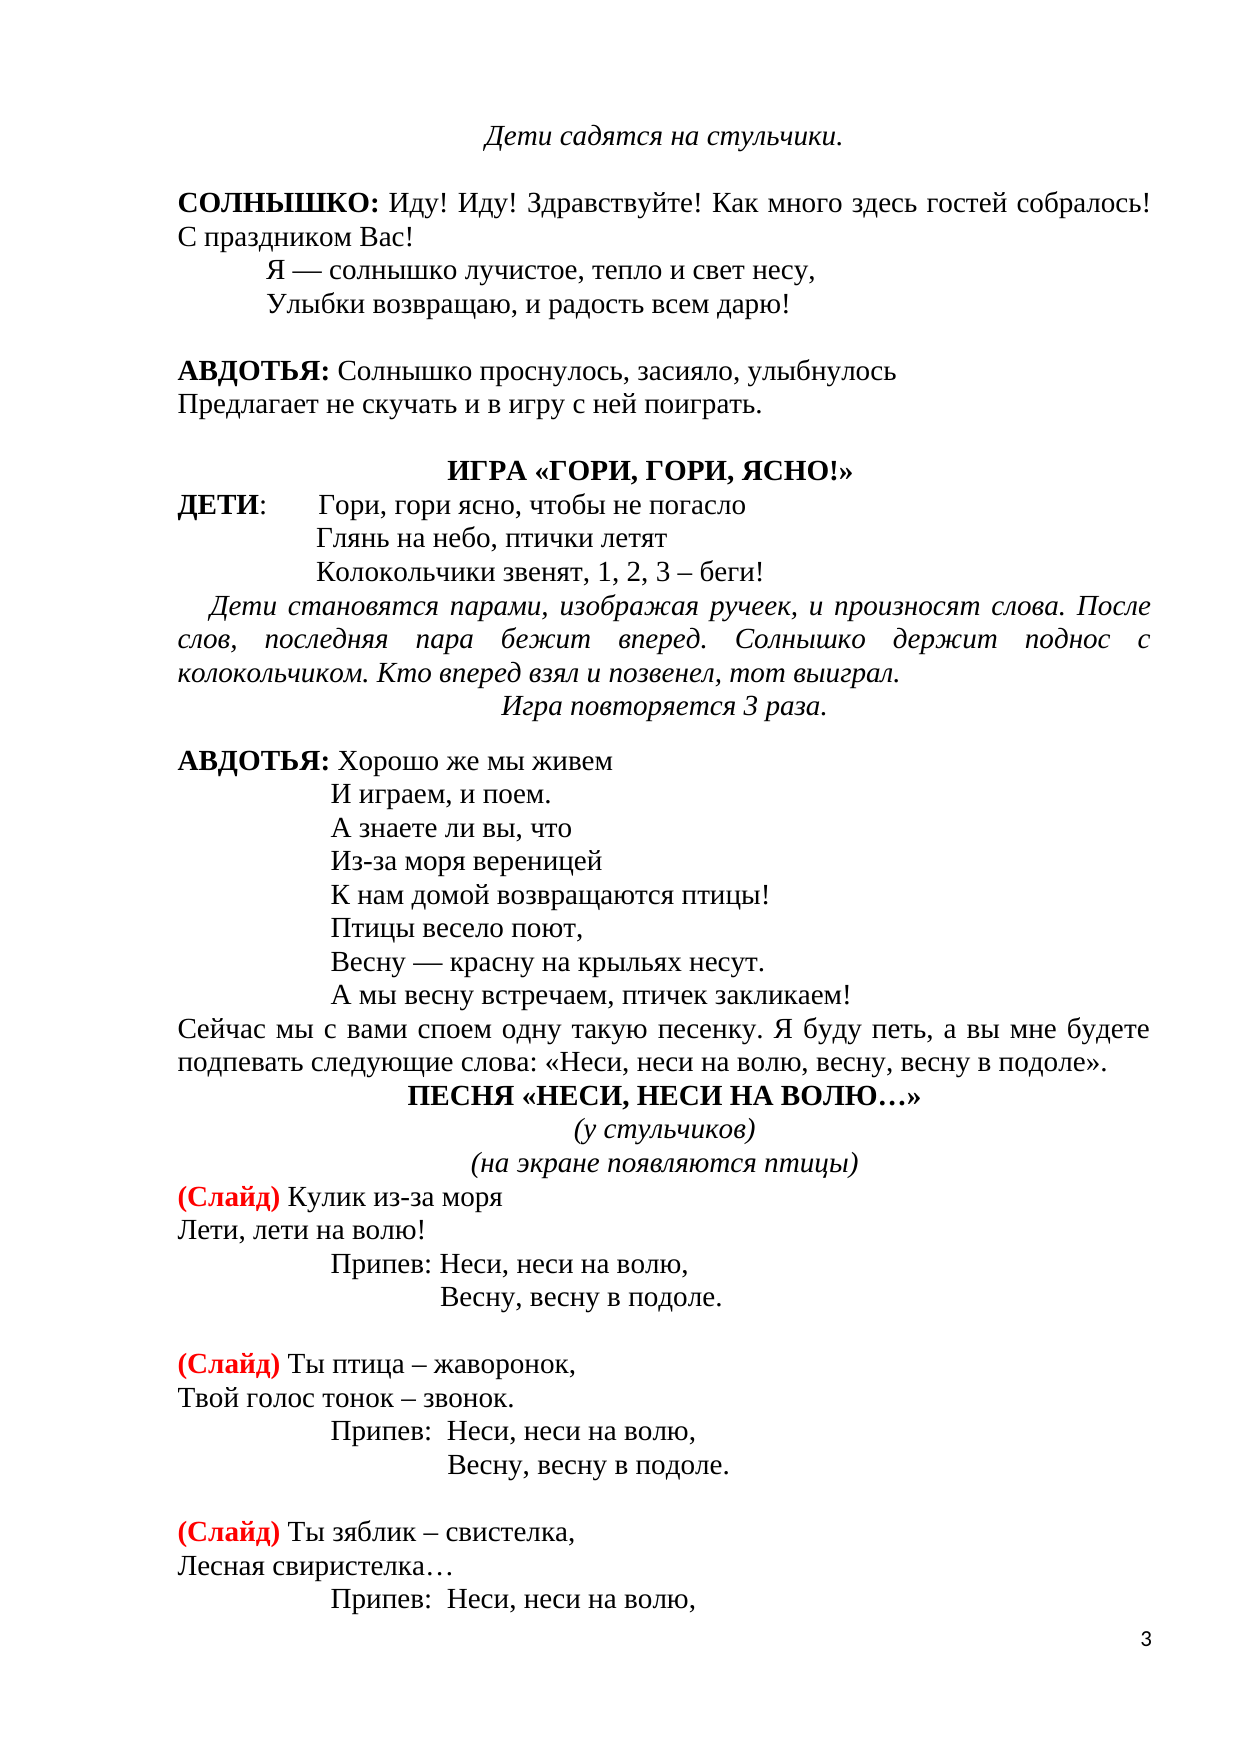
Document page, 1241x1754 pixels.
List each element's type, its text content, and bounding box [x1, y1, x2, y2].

text Весну, весну в подоле. [177, 1447, 1152, 1481]
text СОЛНЫШКО: Иду! Иду! Здравствуйте! Как много здесь гостей собралось! С праздником Вас! [177, 185, 1152, 252]
text ПЕСНЯ «НЕСИ, НЕСИ НА ВОЛЮ…» [177, 1078, 1152, 1112]
text Твой голос тонок – звонок. [177, 1380, 1152, 1413]
text ДЕТИ: Гори, гори ясно, чтобы не погасло [177, 487, 1152, 521]
text ИГРА «ГОРИ, ГОРИ, ЯСНО!» [440, 453, 1152, 487]
text Птицы весело поют, [177, 910, 1152, 944]
text И играем, и поем. [177, 776, 1152, 810]
text Припев: Неси, неси на волю, [177, 1581, 1152, 1615]
text (у стульчиков) [177, 1112, 1152, 1145]
text Из-за моря вереницей [177, 843, 1152, 877]
text Предлагает не скучать и в игру с ней поиграть. [177, 386, 1152, 420]
text К нам домой возвращаются птицы! [177, 877, 1152, 910]
text Дети становятся парами, изображая ручеек, и произносят слова. После слов, последняя пара бежит вперед. Солнышко держит поднос с колокольчиком. Кто вперед взял и позвенел, тот выиграл. [177, 588, 1152, 688]
text Весну, весну в подоле. [177, 1279, 1152, 1313]
text Сейчас мы с вами споем одну такую песенку. Я буду петь, а вы мне будете подпевать следующие слова: «Неси, неси на волю, весну, весну в подоле». [177, 1011, 1152, 1078]
text (Слайд) Ты птица – жаворонок, [177, 1346, 1152, 1380]
text А мы весну встречаем, птичек закликаем! [177, 977, 1152, 1011]
text Глянь на небо, птички летят [177, 521, 1152, 554]
text Игра повторяется 3 раза. [177, 688, 1152, 722]
text (на экране появляются птицы) [177, 1145, 1152, 1179]
text Улыбки возвращаю, и радость всем дарю! [266, 286, 1152, 319]
text (Слайд) Кулик из-за моря [177, 1179, 1152, 1212]
text Лети, лети на волю! [177, 1212, 1152, 1246]
text Я — солнышко лучистое, тепло и свет несу, [266, 252, 1152, 286]
text Лесная свиристелка… [177, 1548, 1152, 1581]
text АВДОТЬЯ: Хорошо же мы живем [177, 743, 1152, 776]
text (Слайд) Ты зяблик – свистелка, [177, 1514, 1152, 1548]
text Дети садятся на стульчики. [177, 118, 1152, 152]
text Припев: Неси, неси на волю, [177, 1246, 1152, 1279]
text Весну — красну на крыльях несут. [177, 944, 1152, 977]
text Колокольчики звенят, 1, 2, 3 – беги! [177, 554, 1152, 588]
text А знаете ли вы, что [177, 810, 1152, 843]
text АВДОТЬЯ: Солнышко проснулось, засияло, улыбнулось [177, 353, 1152, 386]
text Припев: Неси, неси на волю, [177, 1413, 1152, 1447]
